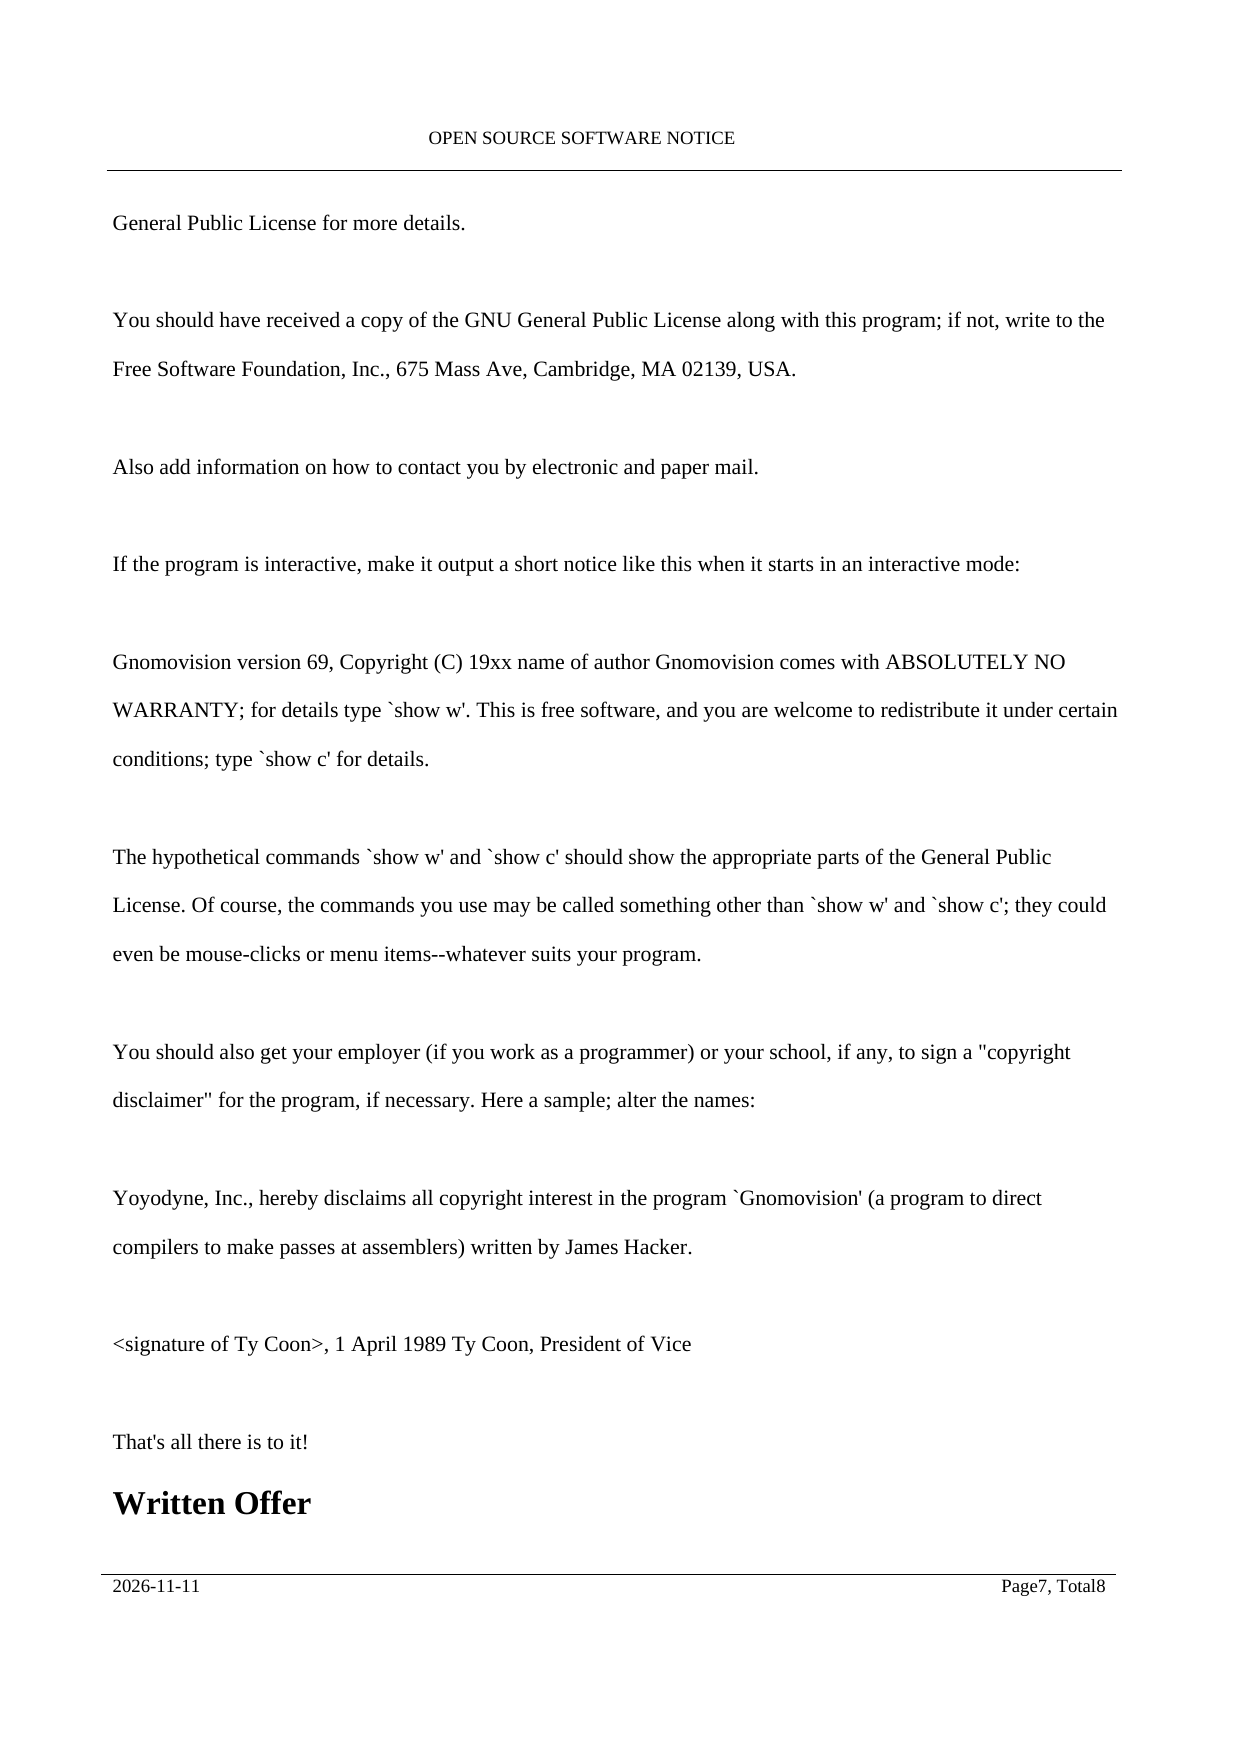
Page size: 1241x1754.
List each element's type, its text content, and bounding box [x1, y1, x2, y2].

text Written Offer [112, 1470, 1128, 1535]
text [112, 206, 1128, 1458]
